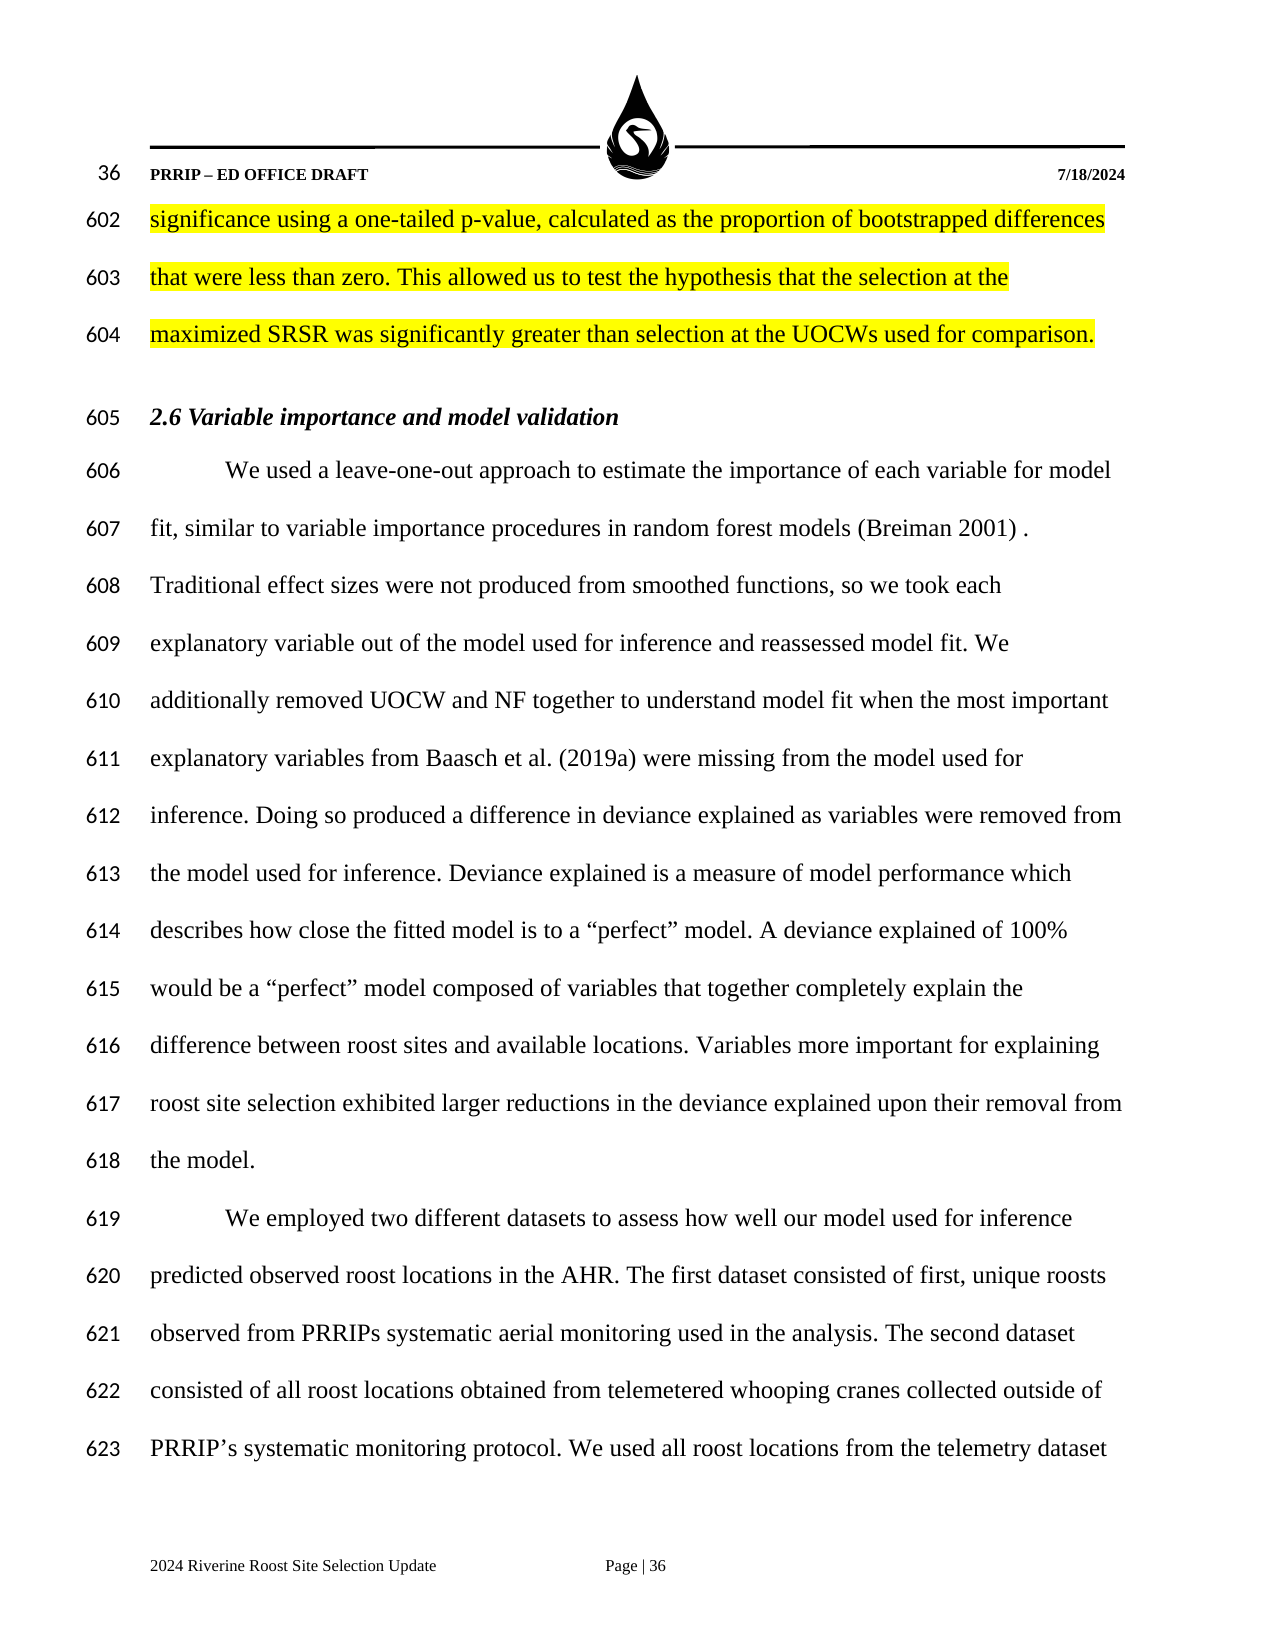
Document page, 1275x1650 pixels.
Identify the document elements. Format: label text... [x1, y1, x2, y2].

text We used a leave-one-out approach to estimate the importance of each variable for model fit, similar to variable importance procedures in random forest models (Breiman 2001) . Traditional effect sizes were not produced from smoothed functions, so we took each explanatory variable out of the model used for inference and reassessed model fit. We additionally removed UOCW and NF together to understand model fit when the most important explanatory variables from Baasch et al. (2019a) were missing from the model used for inference. Doing so produced a difference in deviance explained as variables were removed from the model used for inference. Deviance explained is a measure of model performance which describes how close the fitted model is to a “perfect” model. A deviance explained of 100% would be a “perfect” model composed of variables that together completely explain the difference between roost sites and available locations. Variables more important for explaining roost site selection exhibited larger reductions in the deviance explained upon their removal from the model. [150, 456, 1125, 1174]
picture [598, 75, 677, 181]
subtitle 2.6 Variable importance and model validation [150, 402, 1125, 431]
